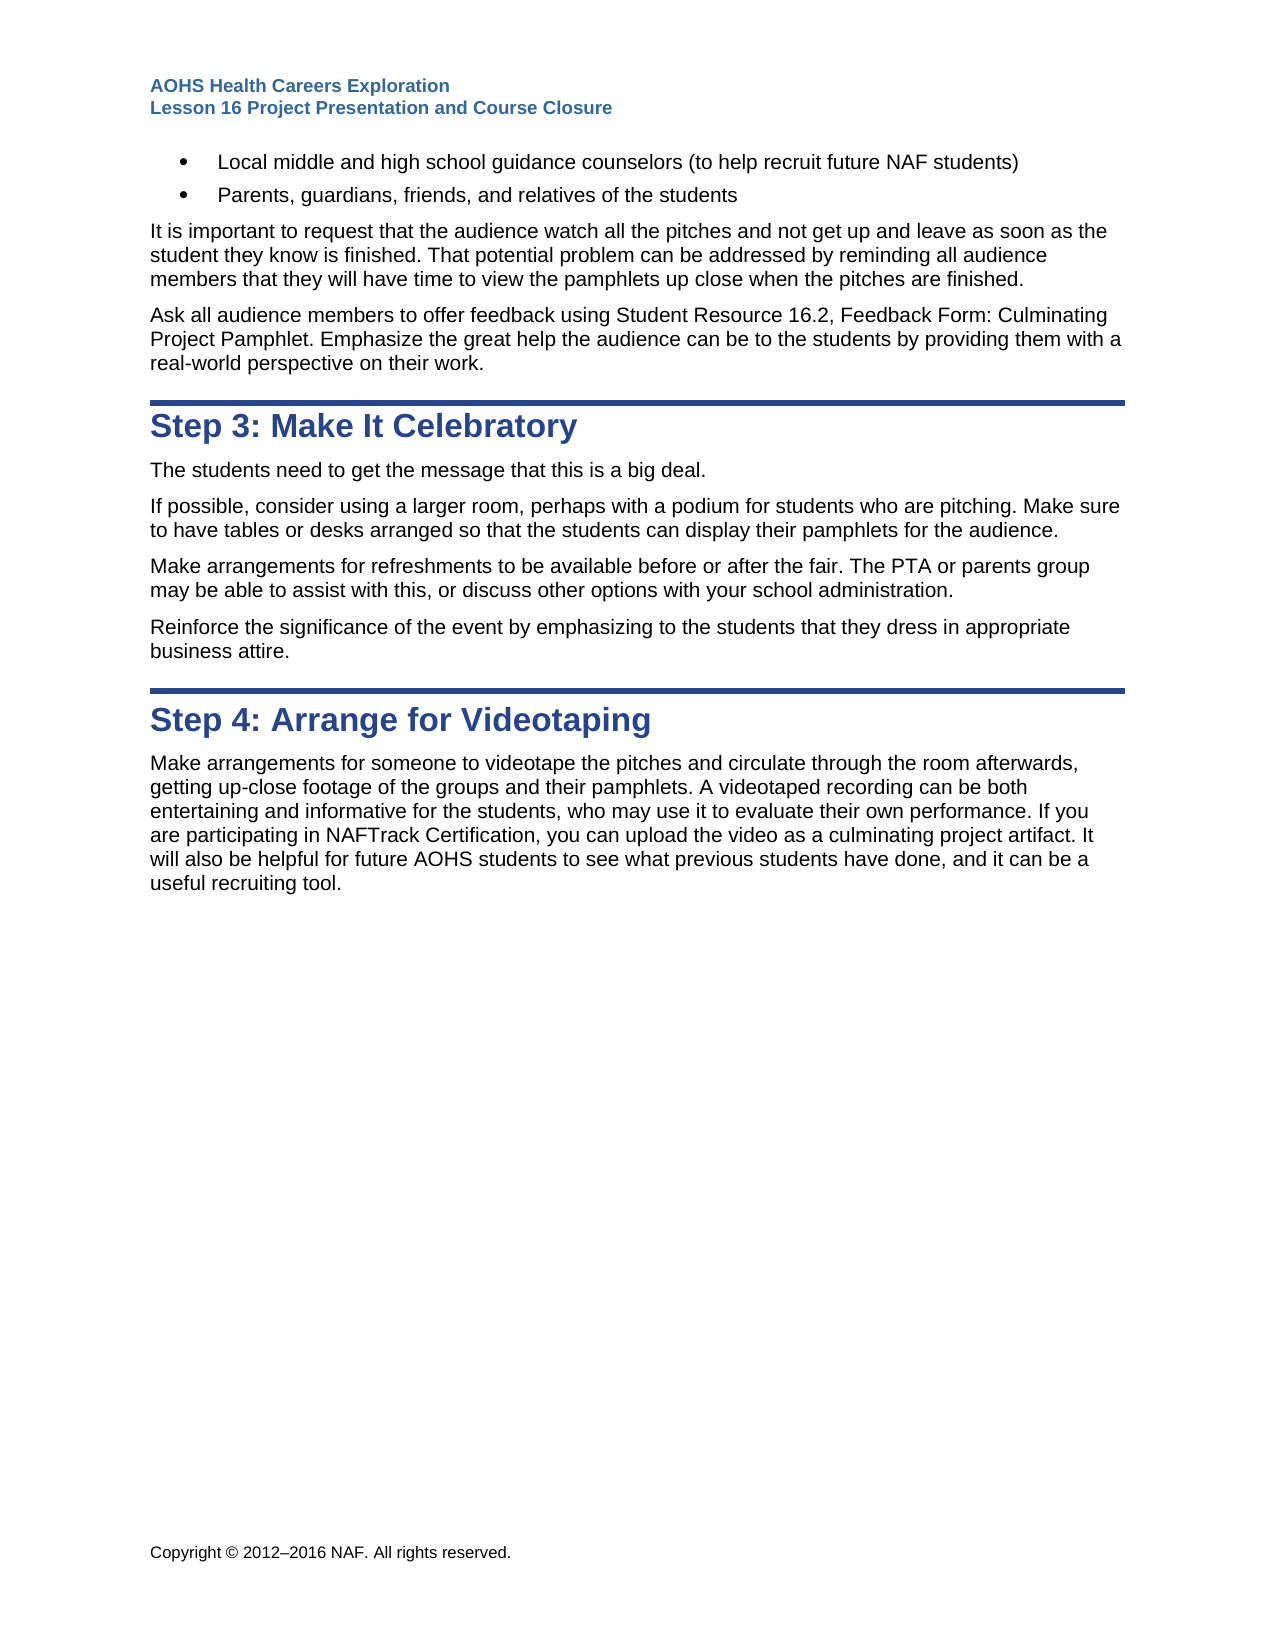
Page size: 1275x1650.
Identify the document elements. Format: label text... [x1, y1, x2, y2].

text Reinforce the significance of the event by emphasizing to the students that they dress in appropriate business attire. [150, 615, 1125, 663]
text The students need to get the message that this is a big deal. [150, 457, 1125, 481]
text Ask all audience members to offer feedback using Student Resource 16.2, Feedback Form: Culminating Project Pamphlet. Emphasize the great help the audience can be to the students by providing them with a real-world perspective on their work. [150, 303, 1125, 375]
text It is important to request that the audience watch all the pitches and not get up and leave as soon as the student they know is finished. That potential problem can be addressed by reminding all audience members that they will have time to view the pamphlets up close when the pitches are finished. [150, 219, 1125, 291]
text If possible, consider using a larger room, perhaps with a podium for students who are pitching. Make sure to have tables or desks arranged so that the students can display their pamphlets for the audience. [150, 494, 1125, 542]
text Make arrangements for refreshments to be available before or after the fair. The PTA or parents group may be able to assist with this, or discuss other options with your school administration. [150, 554, 1125, 602]
list Local middle and high school guidance counselors (to help recruit future NAF students) [180, 150, 1125, 174]
text Make arrangements for someone to videotape the pitches and circulate through the room afterwards, getting up-close footage of the groups and their pamphlets. A videotaped recording can be both entertaining and informative for the students, who may use it to evaluate their own performance. If you are participating in NAFTrack Certification, you can upload the video as a culminating project artifact. It will also be helpful for future AOHS students to see what previous students have done, and it can be a useful recruiting tool. [150, 751, 1125, 895]
text Step 3: Make It Celebratory [150, 406, 1125, 445]
text Step 4: Arrange for Videotaping [150, 694, 1125, 738]
list Parents, guardians, friends, and relatives of the students [180, 182, 1125, 206]
